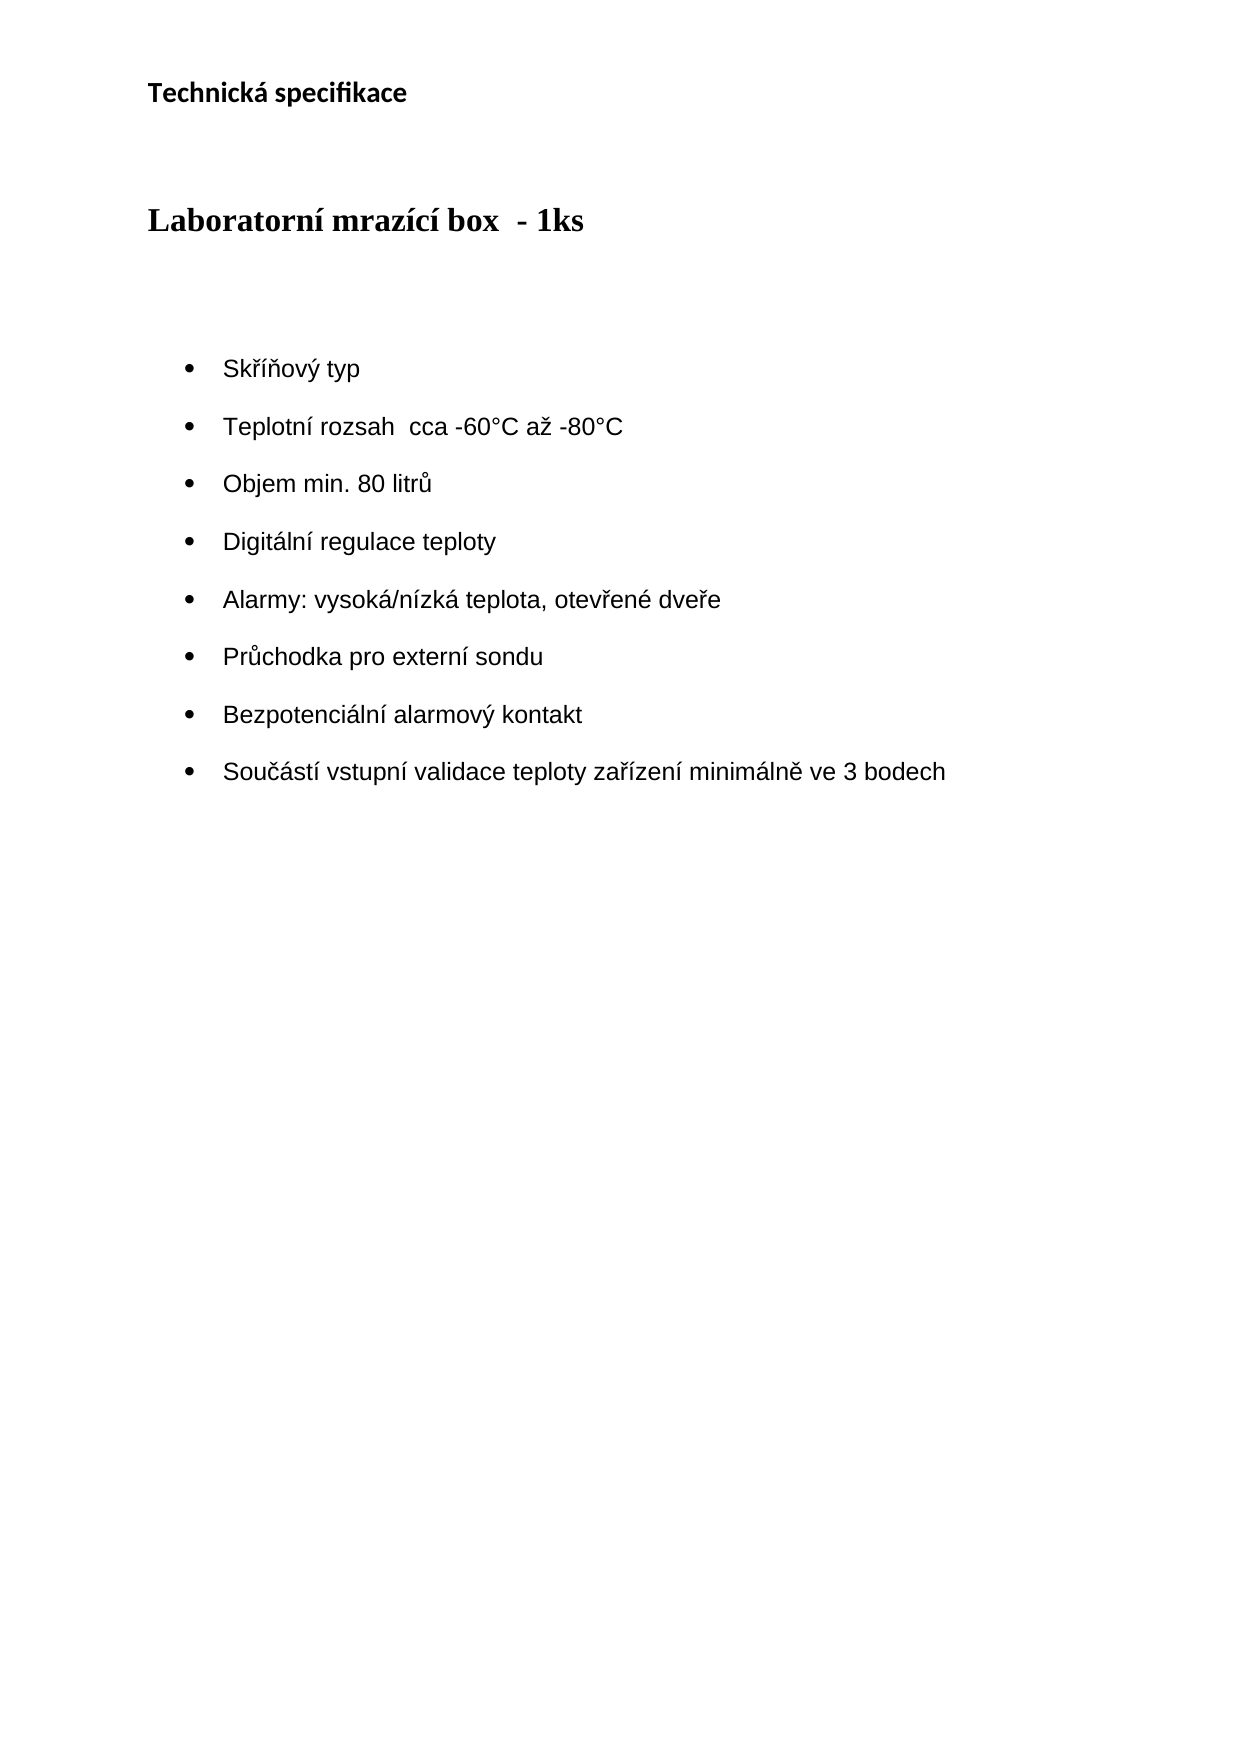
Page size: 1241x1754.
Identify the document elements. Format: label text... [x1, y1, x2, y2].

list Součástí vstupní validace teploty zařízení minimálně ve 3 bodech [185, 757, 1093, 786]
list Alarmy: vysoká/nízká teplota, otevřené dveře [185, 584, 1093, 642]
list Digitální regulace teploty [185, 527, 1093, 556]
list Bezpotenciální alarmový kontakt [185, 700, 1093, 729]
list Skříňový typ [185, 354, 1093, 383]
list Objem min. 80 litrů [185, 469, 1093, 498]
list Teplotní rozsah cca -60°C až -80°C [185, 412, 1093, 441]
text Laboratorní mrazící box - 1ks [148, 201, 1093, 239]
list Průchodka pro externí sondu [185, 642, 1093, 671]
